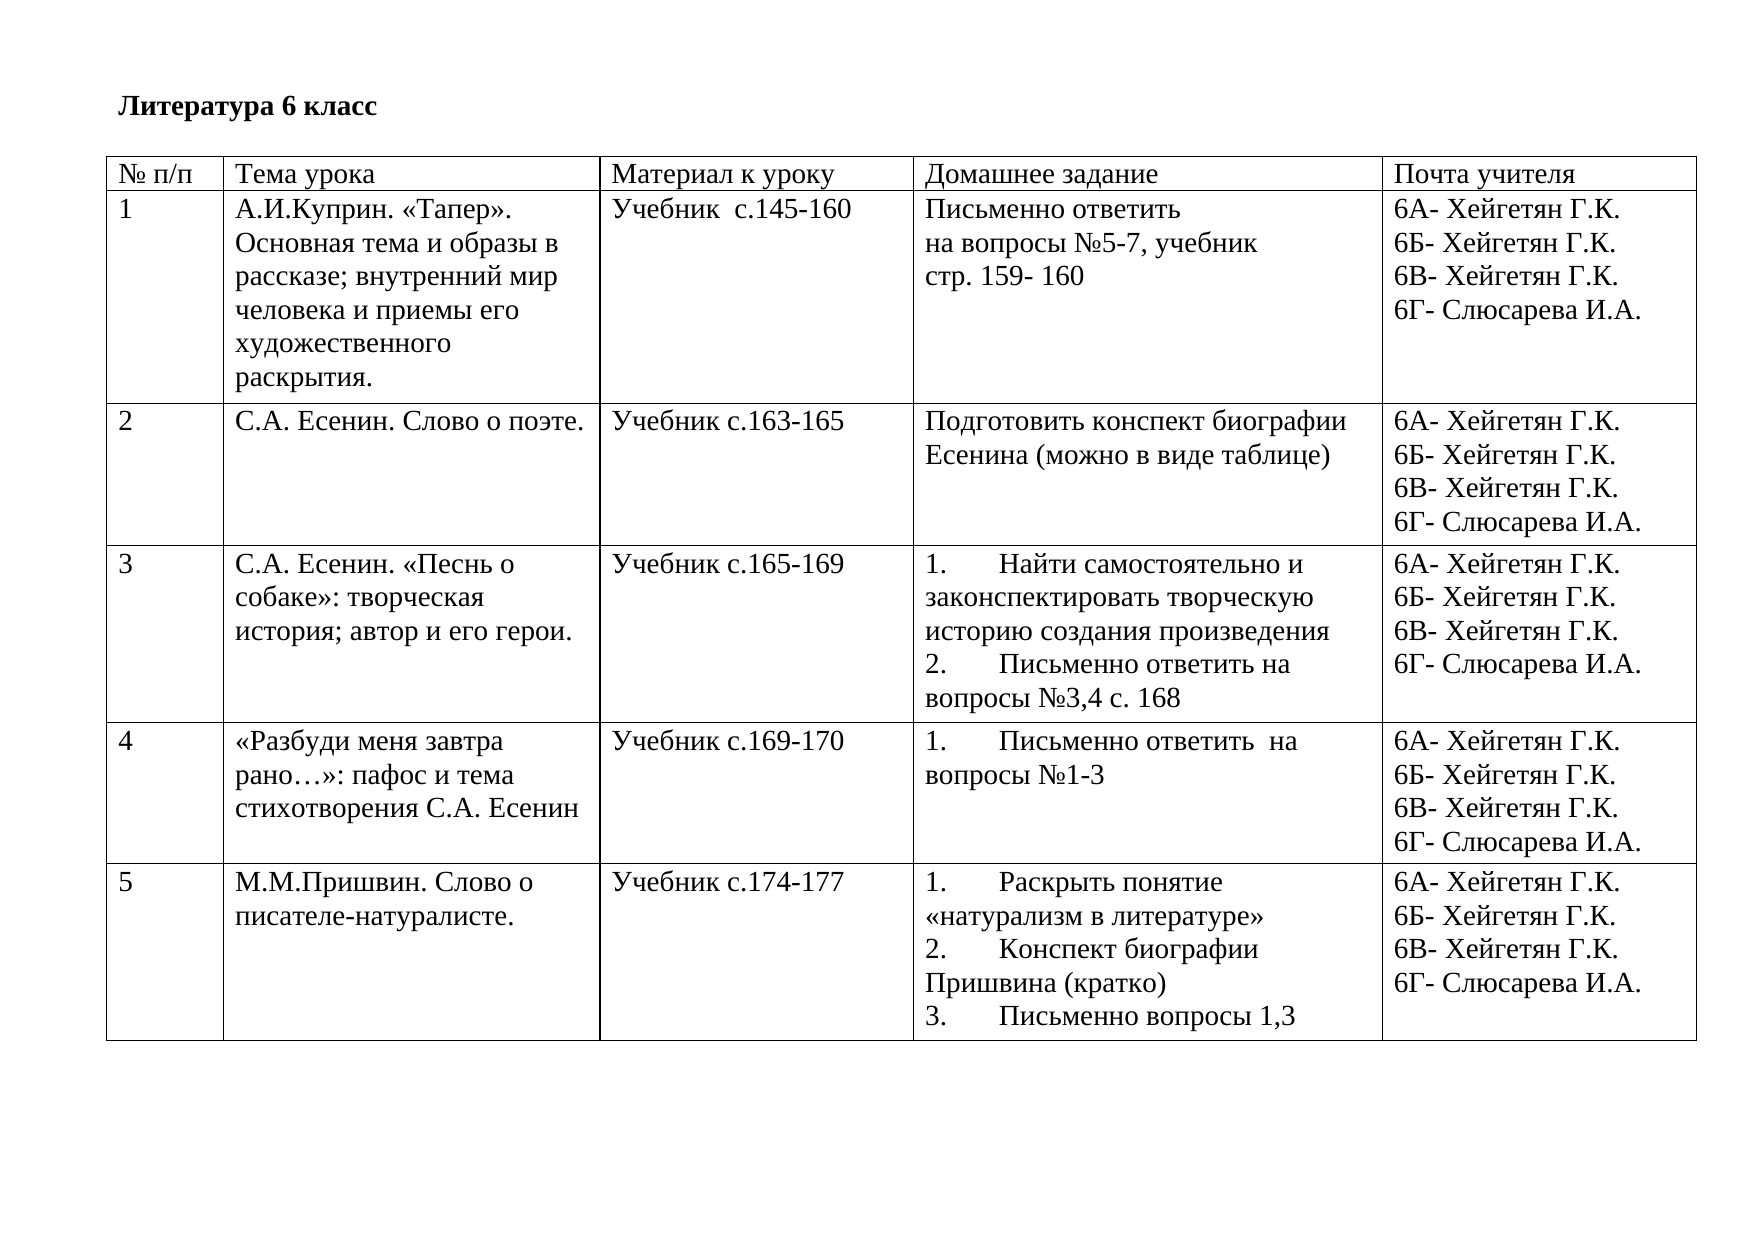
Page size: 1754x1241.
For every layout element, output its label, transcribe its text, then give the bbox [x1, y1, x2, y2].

table_cell 6А- Хейгетян Г.К. 6Б- Хейгетян Г.К. 6В- Хейгетян Г.К. 6Г- Слюсарева И.А. [1383, 723, 1696, 863]
table_cell 3 [107, 546, 223, 722]
table_cell Найти самостоятельно и законспектировать творческую историю создания произведения Письменно ответить на вопросы №3,4 с. 168 [914, 546, 1382, 722]
table_cell 2 [107, 404, 223, 545]
table_cell Учебник с.165-169 [601, 546, 913, 722]
table_header № п/п [107, 157, 223, 190]
table_cell 6А- Хейгетян Г.К. 6Б- Хейгетян Г.К. 6В- Хейгетян Г.К. 6Г- Слюсарева И.А. [1383, 404, 1696, 545]
table_cell 6А- Хейгетян Г.К. 6Б- Хейгетян Г.К. 6В- Хейгетян Г.К. 6Г- Слюсарева И.А. [1383, 546, 1696, 722]
table_cell 4 [107, 723, 223, 863]
table_header Материал к уроку [601, 157, 913, 190]
table_cell С.А. Есенин. «Песнь о собаке»: творческая история; автор и его герои. [224, 546, 599, 722]
table_cell А.И.Куприн. «Тапер». Основная тема и образы в рассказе; внутренний мир человека и приемы его художественного раскрытия. [224, 191, 599, 402]
table_header Домашнее задание [914, 157, 1382, 190]
table_cell Подготовить конспект биографии Есенина (можно в виде таблице) [914, 404, 1382, 545]
table_cell Письменно ответить на вопросы №1-3 [914, 723, 1382, 863]
table_cell 6А- Хейгетян Г.К. 6Б- Хейгетян Г.К. 6В- Хейгетян Г.К. 6Г- Слюсарева И.А. [1383, 191, 1696, 402]
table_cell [1383, 864, 1696, 1040]
table_cell Письменно ответить на вопросы №5-7, учебник стр. 159- 160 [914, 191, 1382, 402]
table_cell С.А. Есенин. Слово о поэте. [224, 404, 599, 545]
text Литература 6 класс [118, 88, 1636, 122]
table_header Тема урока [224, 157, 599, 190]
table_cell Раскрыть понятие «натурализм в литературе» Конспект биографии Пришвина (кратко) Письменно вопросы 1,3 [914, 864, 1382, 1040]
table_cell «Разбуди меня завтра рано…»: пафос и тема стихотворения С.А. Есенин [224, 723, 599, 863]
table_cell 1 [107, 191, 223, 402]
table_cell Учебник с.174-177 [601, 864, 913, 1040]
table_cell 5 [107, 864, 223, 1040]
table_cell Учебник с.145-160 [601, 191, 913, 402]
table_cell Учебник с.163-165 [601, 404, 913, 545]
table_cell Учебник с.169-170 [601, 723, 913, 863]
table_cell М.М.Пришвин. Слово о писателе-натуралисте. [224, 864, 599, 1040]
table_header Почта учителя [1383, 157, 1696, 190]
